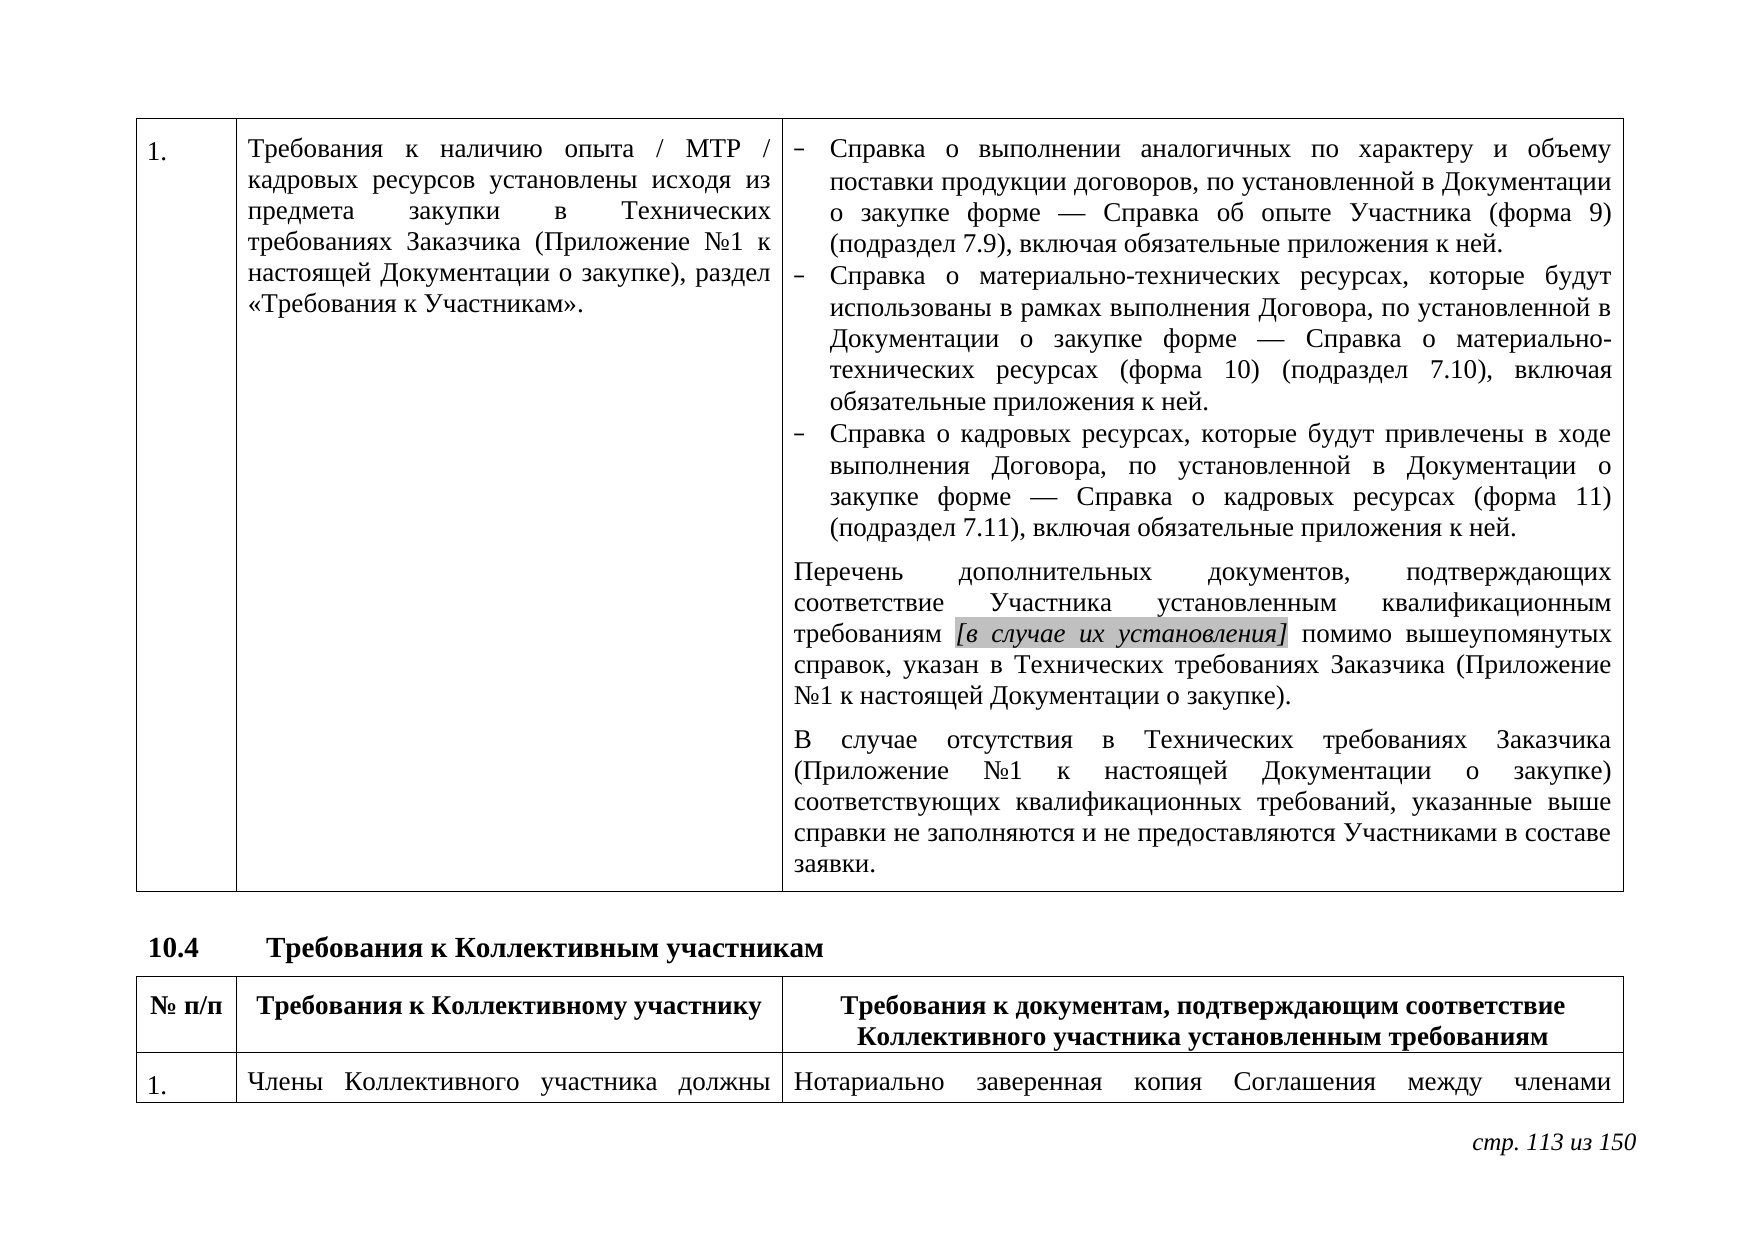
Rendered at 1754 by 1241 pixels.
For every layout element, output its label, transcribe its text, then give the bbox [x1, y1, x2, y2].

table_cell Справка о выполнении аналогичных по характеру и объему поставки продукции договоров, по установленной в Документации о закупке форме — Справка об опыте Участника (форма 9) (подраздел 7.9), включая обязательные приложения к ней. Справка о материально-технических ресурсах, которые будут использованы в рамках выполнения Договора, по установленной в Документации о закупке форме — Справка о материально-технических ресурсах (форма 10) (подраздел 7.10), включая обязательные приложения к ней. Справка о кадровых ресурсах, которые будут привлечены в ходе выполнения Договора, по установленной в Документации о закупке форме — Справка о кадровых ресурсах (форма 11) (подраздел 7.11), включая обязательные приложения к ней. Перечень дополнительных документов, подтверждающих соответствие Участника установленным квалификационным требованиям [в случае их установления] помимо вышеупомянутых справок, указан в Технических требованиях Заказчика (Приложение №1 к настоящей Документации о закупке). В случае отсутствия в Технических требованиях Заказчика (Приложение №1 к настоящей Документации о закупке) соответствующих квалификационных требований, указанные выше справки не заполняются и не предоставляются Участниками в составе заявки. [783, 119, 1623, 891]
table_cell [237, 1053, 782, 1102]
subtitle Требования к Коллективным участникам [148, 930, 1636, 963]
table_cell [137, 119, 236, 891]
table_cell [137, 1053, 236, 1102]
table_cell Требования к наличию опыта / МТР / кадровых ресурсов установлены исходя из предмета закупки в Технических требованиях Заказчика (Приложение №1 к настоящей Документации о закупке), раздел «Требования к Участникам». [237, 119, 782, 891]
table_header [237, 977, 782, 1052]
table_header № п/п [137, 977, 236, 1052]
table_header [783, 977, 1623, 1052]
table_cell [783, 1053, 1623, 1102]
